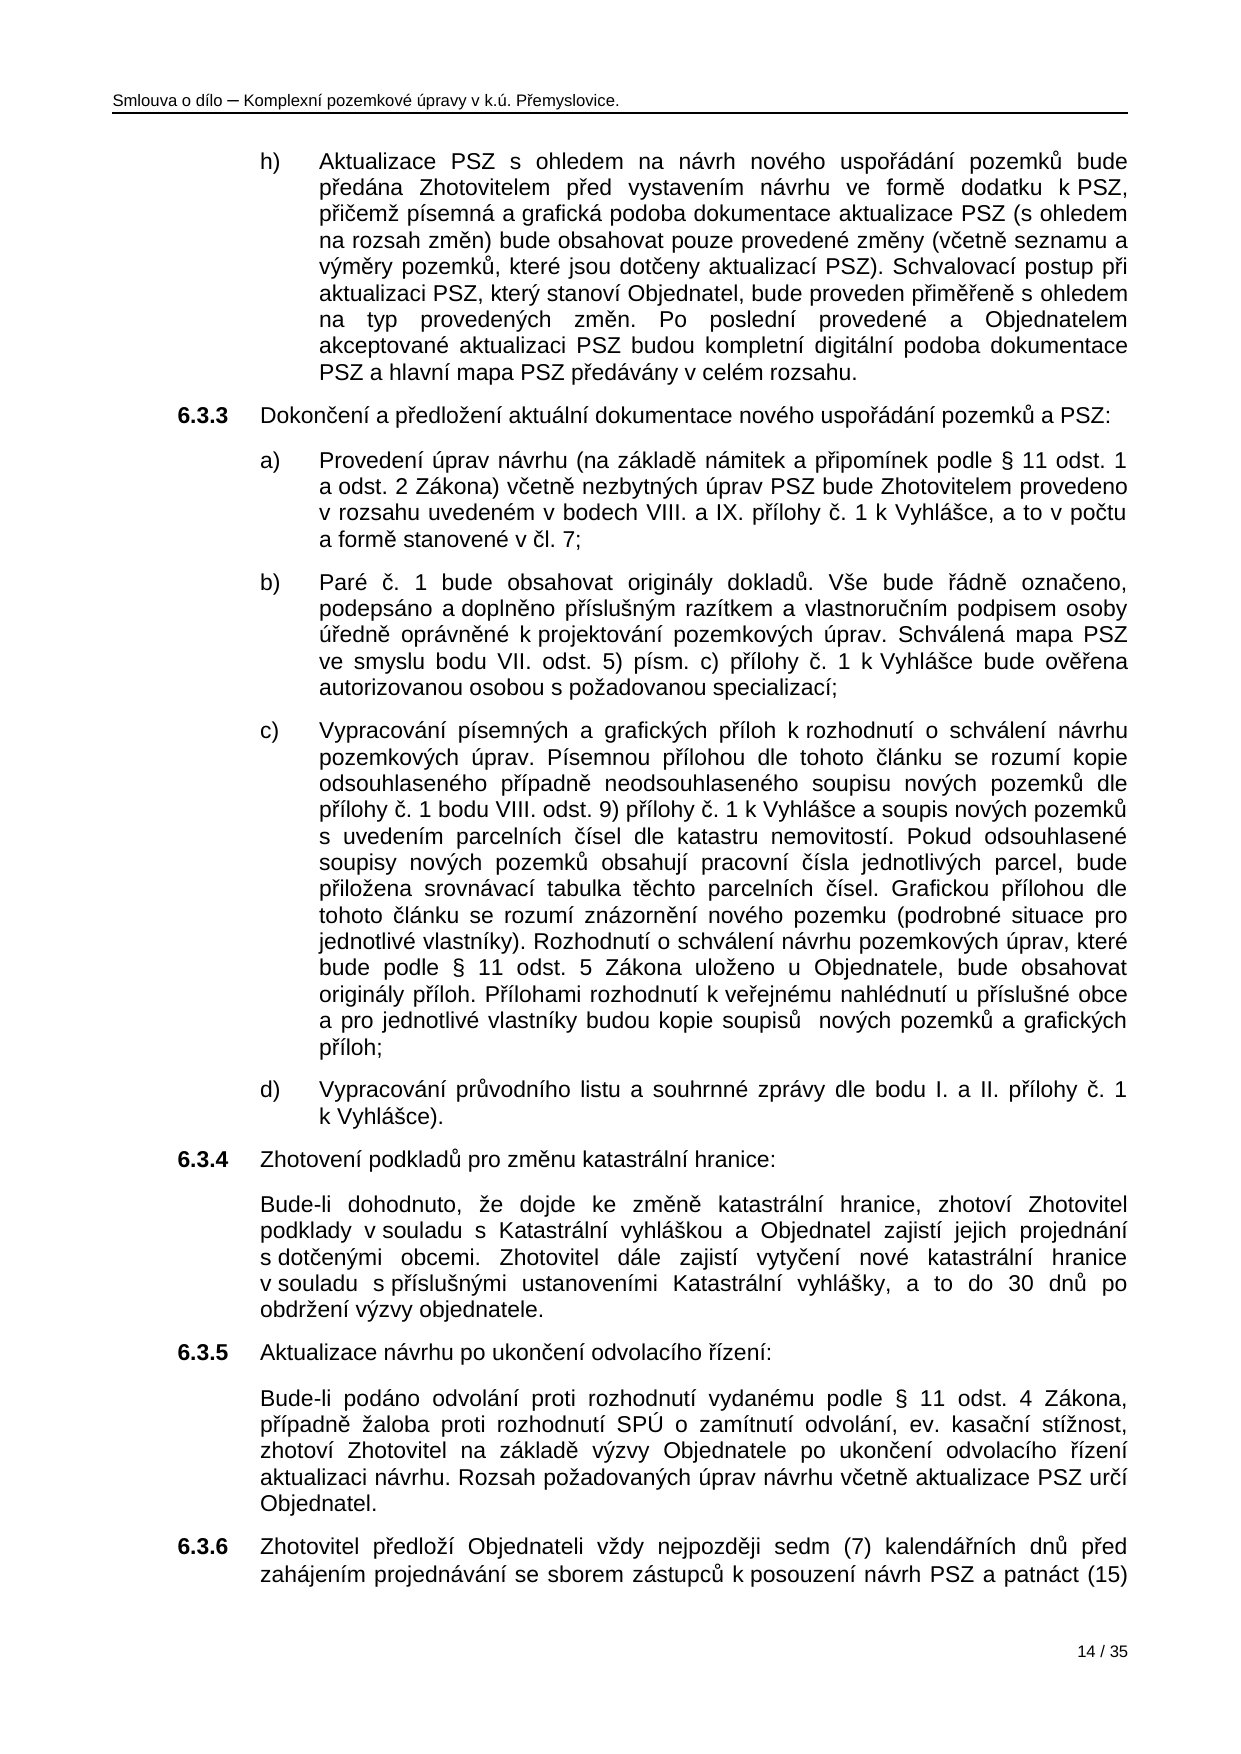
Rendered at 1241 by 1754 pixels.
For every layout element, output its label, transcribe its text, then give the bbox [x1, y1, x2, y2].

text Dokončení a předložení aktuální dokumentace nového uspořádání pozemků a PSZ: [177, 402, 1128, 428]
list Provedení úprav návrhu (na základě námitek a připomínek podle § 11 odst. 1 a odst. 2 Zákona) včetně nezbytných úprav PSZ bude Zhotovitelem provedeno v rozsahu uvedeném v bodech VIII. a IX. přílohy č. 1 k Vyhlášce, a to v počtu a formě stanovené v čl. 7; [260, 447, 1128, 552]
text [177, 1533, 1128, 1588]
list Bude-li dohodnuto, že dojde ke změně katastrální hranice, zhotoví Zhotovitel podklady v souladu s Katastrální vyhláškou a Objednatel zajistí jejich projednání s dotčenými obcemi. Zhotovitel dále zajistí vytyčení nové katastrální hranice v souladu s příslušnými ustanoveními Katastrální vyhlášky, a to do 30 dnů po obdržení výzvy objednatele. [260, 1191, 1128, 1323]
list Aktualizace PSZ s ohledem na návrh nového uspořádání pozemků bude předána Zhotovitelem před vystavením návrhu ve formě dodatku k PSZ, přičemž písemná a grafická podoba dokumentace aktualizace PSZ (s ohledem na rozsah změn) bude obsahovat pouze provedené změny (včetně seznamu a výměry pozemků, které jsou dotčeny aktualizací PSZ). Schvalovací postup při aktualizaci PSZ, který stanoví Objednatel, bude proveden přiměřeně s ohledem na typ provedených změn. Po poslední provedené a Objednatelem akceptované aktualizaci PSZ budou kompletní digitální podoba dokumentace PSZ a hlavní mapa PSZ předávány v celém rozsahu. [260, 148, 1128, 385]
text Aktualizace návrhu po ukončení odvolacího řízení: [177, 1339, 1128, 1366]
list Paré č. 1 bude obsahovat originály dokladů. Vše bude řádně označeno, podepsáno a doplněno příslušným razítkem a vlastnoručním podpisem osoby úředně oprávněné k projektování pozemkových úprav. Schválená mapa PSZ ve smyslu bodu VII. odst. 5) písm. c) přílohy č. 1 k Vyhlášce bude ověřena autorizovanou osobou s požadovanou specializací; [260, 569, 1128, 701]
list Vypracování průvodního listu a souhrnné zprávy dle bodu I. a II. přílohy č. 1 k Vyhlášce). [260, 1076, 1128, 1129]
text Zhotovení podkladů pro změnu katastrální hranice: [177, 1146, 1128, 1172]
list Bude-li podáno odvolání proti rozhodnutí vydanému podle § 11 odst. 4 Zákona, případně žaloba proti rozhodnutí SPÚ o zamítnutí odvolání, ev. kasační stížnost, zhotoví Zhotovitel na základě výzvy Objednatele po ukončení odvolacího řízení aktualizaci návrhu. Rozsah požadovaných úprav návrhu včetně aktualizace PSZ určí Objednatel. [260, 1384, 1128, 1516]
list Vypracování písemných a grafických příloh k rozhodnutí o schválení návrhu pozemkových úprav. Písemnou přílohou dle tohoto článku se rozumí kopie odsouhlaseného případně neodsouhlaseného soupisu nových pozemků dle přílohy č. 1 bodu VIII. odst. 9) přílohy č. 1 k Vyhlášce a soupis nových pozemků s uvedením parcelních čísel dle katastru nemovitostí. Pokud odsouhlasené soupisy nových pozemků obsahují pracovní čísla jednotlivých parcel, bude přiložena srovnávací tabulka těchto parcelních čísel. Grafickou přílohou dle tohoto článku se rozumí znázornění nového pozemku (podrobné situace pro jednotlivé vlastníky). Rozhodnutí o schválení návrhu pozemkových úprav, které bude podle § 11 odst. 5 Zákona uloženo u Objednatele, bude obsahovat originály příloh. Přílohami rozhodnutí k veřejnému nahlédnutí u příslušné obce a pro jednotlivé vlastníky budou kopie soupisů nových pozemků a grafických příloh; [260, 717, 1128, 1060]
